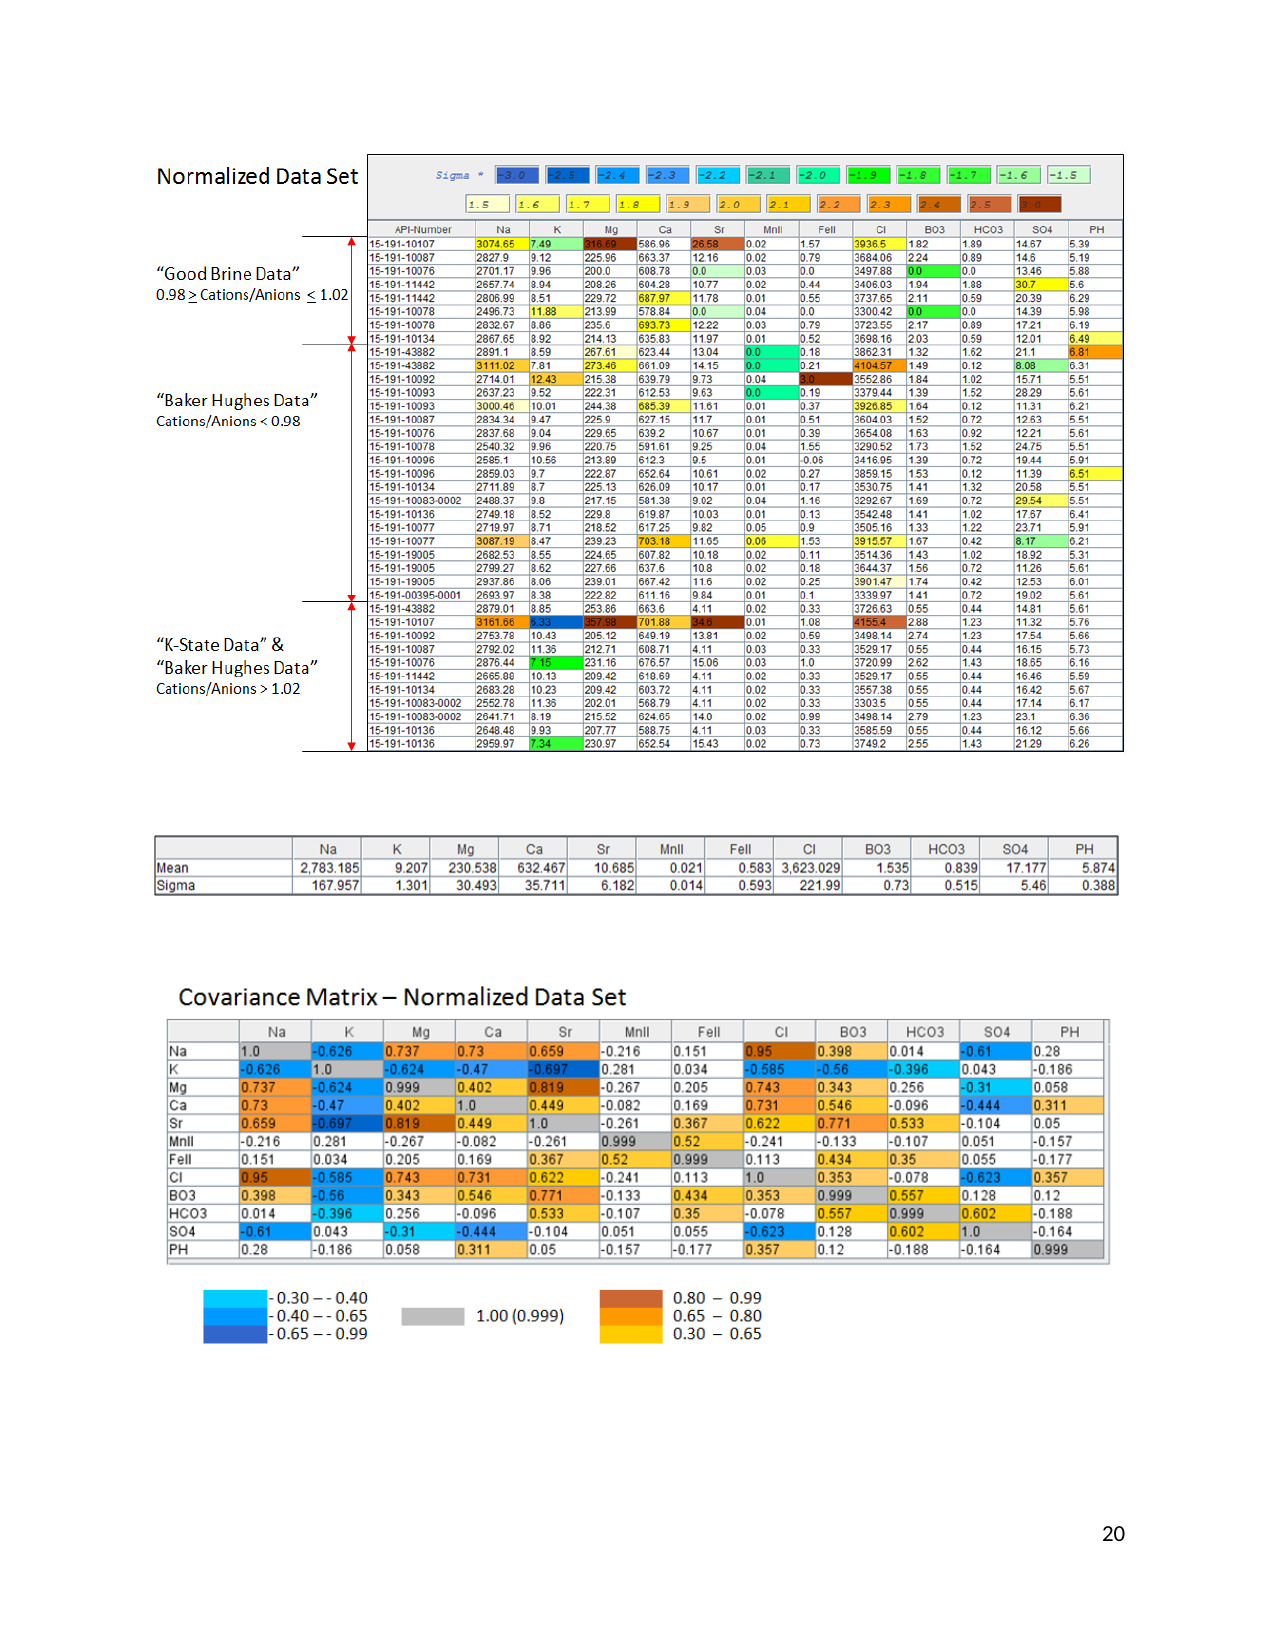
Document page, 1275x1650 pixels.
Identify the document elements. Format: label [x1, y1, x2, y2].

picture [150, 978, 1124, 1354]
picture [150, 150, 1125, 755]
picture [150, 832, 1124, 901]
